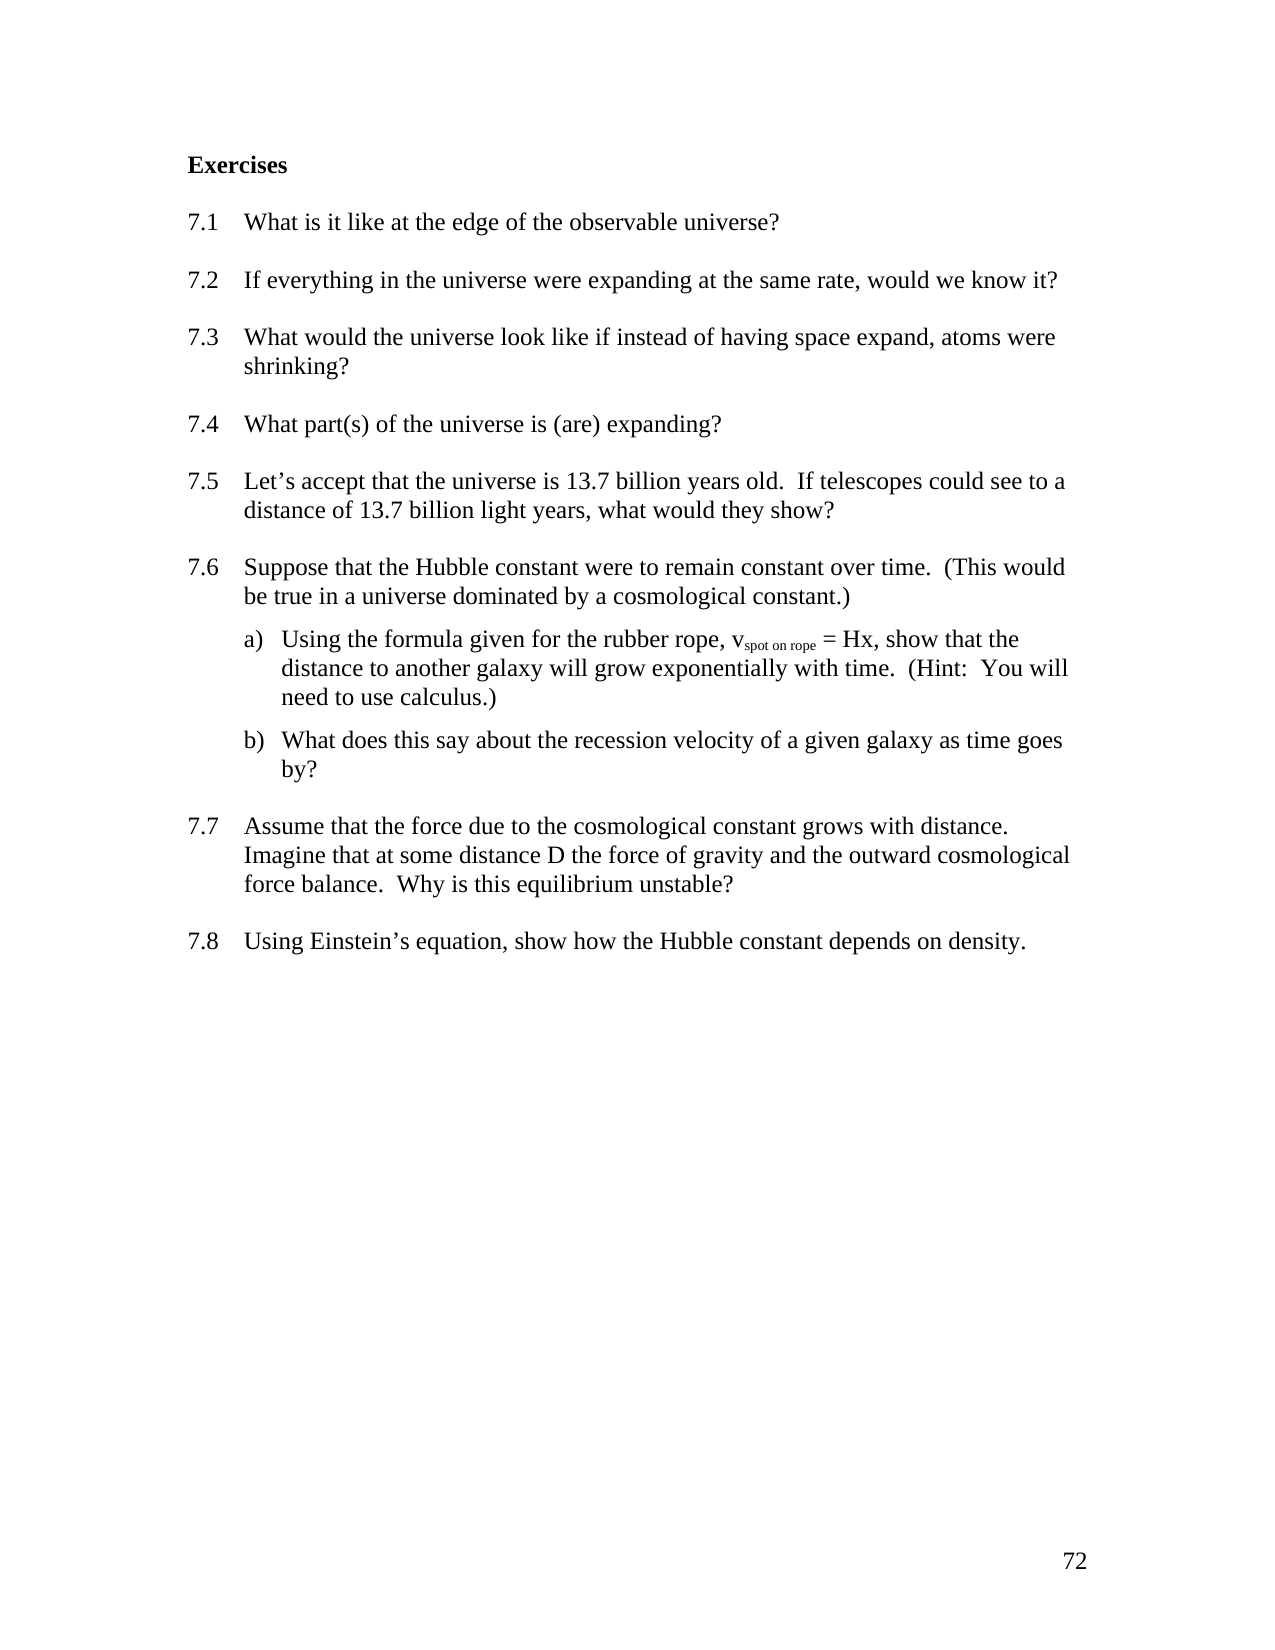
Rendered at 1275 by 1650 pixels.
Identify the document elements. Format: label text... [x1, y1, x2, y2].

text 7.1 What is it like at the edge of the observable universe? [187, 207, 1087, 265]
text 7.7 Assume that the force due to the cosmological constant grows with distance. Imagine that at some distance D the force of gravity and the outward cosmological force balance. Why is this equilibrium unstable? [187, 811, 1087, 926]
text Exercises [187, 150, 1087, 179]
text 7.2 If everything in the universe were expanding at the same rate, would we know it? [187, 265, 1087, 322]
text 7.4 What part(s) of the universe is (are) expanding? [187, 409, 1087, 466]
text 7.8 Using Einstein’s equation, show how the Hubble constant depends on density. [187, 926, 1087, 955]
text 7.5 Let’s accept that the universe is 13.7 billion years old. If telescopes could see to a distance of 13.7 billion light years, what would they show? [187, 466, 1087, 552]
text 7.6 Suppose that the Hubble constant were to remain constant over time. (This would be true in a universe dominated by a cosmological constant.) a) Using the formula given for the rubber rope, vspot on rope = Hx, show that the distance to another galaxy will grow exponentially with time. (Hint: You will need to use calculus.) b) What does this say about the recession velocity of a given galaxy as time goes by? [187, 552, 1087, 811]
text 7.3 What would the universe look like if instead of having space expand, atoms were shrinking? [187, 322, 1087, 409]
